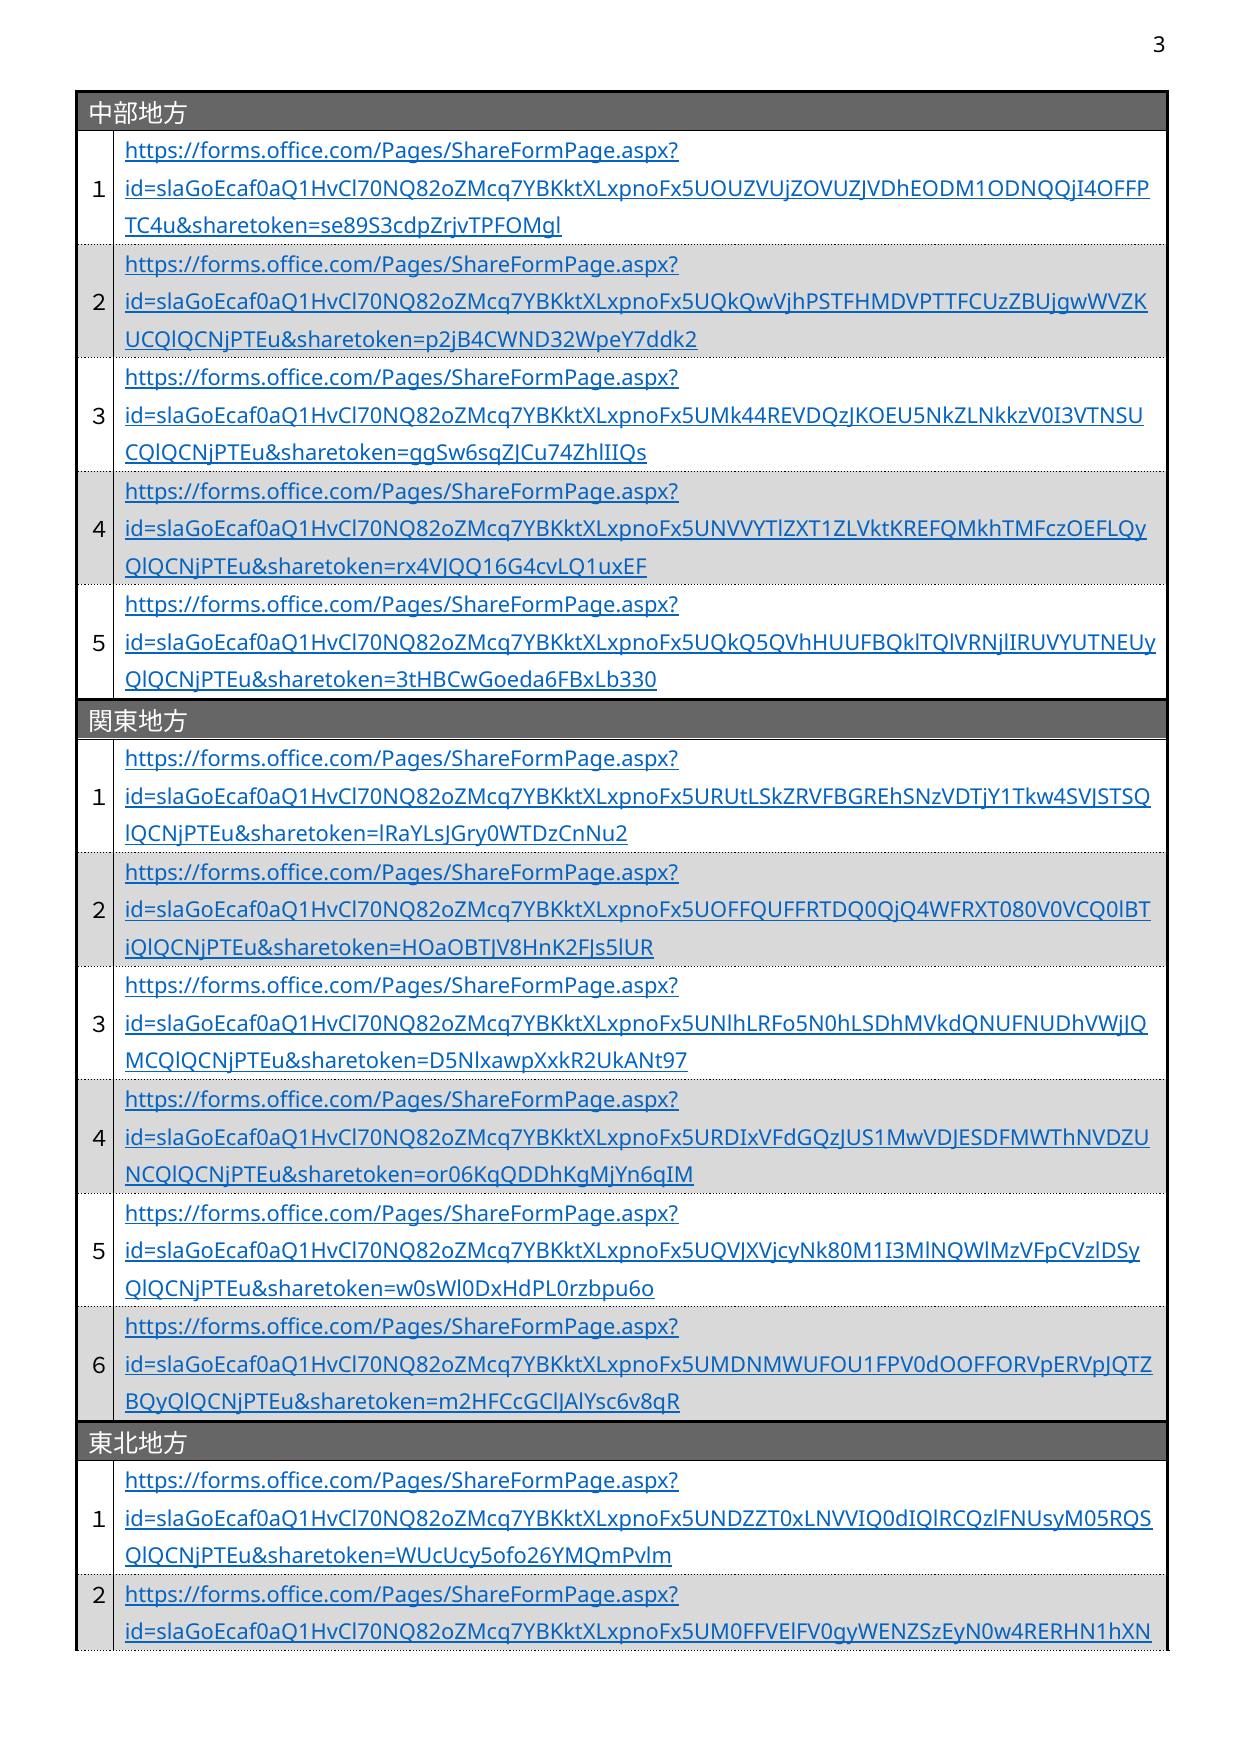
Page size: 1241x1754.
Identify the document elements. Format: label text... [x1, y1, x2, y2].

table_cell https://forms.office.com/Pages/ShareFormPage.aspx?id=slaGoEcaf0aQ1HvCl70NQ82oZMcq7YBKktXLxpnoFx5UNVVYTlZXT1ZLVktKREFQMkhTMFczOEFLQyQlQCNjPTEu&sharetoken=rx4VJQQ16G4cvLQ1uxEF [114, 471, 1166, 584]
table_cell ４ [78, 1079, 113, 1193]
table_cell https://forms.office.com/Pages/ShareFormPage.aspx?id=slaGoEcaf0aQ1HvCl70NQ82oZMcq7YBKktXLxpnoFx5URUtLSkZRVFBGREhSNzVDTjY1Tkw4SVJSTSQlQCNjPTEu&sharetoken=lRaYLsJGry0WTDzCnNu2 [114, 740, 1166, 852]
table_cell １ [78, 131, 113, 244]
table_cell ３ [78, 357, 113, 471]
table_cell ２ [78, 1574, 113, 1650]
table_cell https://forms.office.com/Pages/ShareFormPage.aspx?id=slaGoEcaf0aQ1HvCl70NQ82oZMcq7YBKktXLxpnoFx5URDIxVFdGQzJUS1MwVDJESDFMWThNVDZUNCQlQCNjPTEu&sharetoken=or06KqQDDhKgMjYn6qIM [114, 1079, 1166, 1193]
table_cell https://forms.office.com/Pages/ShareFormPage.aspx?id=slaGoEcaf0aQ1HvCl70NQ82oZMcq7YBKktXLxpnoFx5UOUZVUjZOVUZJVDhEODM1ODNQQjI4OFFPTC4u&sharetoken=se89S3cdpZrjvTPFOMgl [114, 131, 1166, 244]
table_cell １ [78, 740, 113, 852]
table_cell ６ [78, 1306, 113, 1420]
table_cell ５ [78, 1193, 113, 1306]
table_cell ３ [78, 966, 113, 1079]
table_cell https://forms.office.com/Pages/ShareFormPage.aspx?id=slaGoEcaf0aQ1HvCl70NQ82oZMcq7YBKktXLxpnoFx5UQkQ5QVhHUUFBQklTQlVRNjlIRUVYUTNEUyQlQCNjPTEu&sharetoken=3tHBCwGoeda6FBxLb330 [114, 584, 1166, 698]
table_cell 東北地方 [78, 1423, 1166, 1460]
table_cell ２ [78, 852, 113, 966]
table_cell https://forms.office.com/Pages/ShareFormPage.aspx?id=slaGoEcaf0aQ1HvCl70NQ82oZMcq7YBKktXLxpnoFx5UQVJXVjcyNk80M1I3MlNQWlMzVFpCVzlDSyQlQCNjPTEu&sharetoken=w0sWl0DxHdPL0rzbpu6o [114, 1193, 1166, 1306]
table_cell ２ [78, 244, 113, 357]
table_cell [114, 1574, 1166, 1650]
table_cell 関東地方 [78, 701, 1166, 738]
table_cell https://forms.office.com/Pages/ShareFormPage.aspx?id=slaGoEcaf0aQ1HvCl70NQ82oZMcq7YBKktXLxpnoFx5UMk44REVDQzJKOEU5NkZLNkkzV0I3VTNSUCQlQCNjPTEu&sharetoken=ggSw6sqZJCu74ZhlIIQs [114, 357, 1166, 471]
table_cell １ [78, 1461, 113, 1574]
table_cell https://forms.office.com/Pages/ShareFormPage.aspx?id=slaGoEcaf0aQ1HvCl70NQ82oZMcq7YBKktXLxpnoFx5UOFFQUFFRTDQ0QjQ4WFRXT080V0VCQ0lBTiQlQCNjPTEu&sharetoken=HOaOBTJV8HnK2FJs5lUR [114, 852, 1166, 966]
table_cell https://forms.office.com/Pages/ShareFormPage.aspx?id=slaGoEcaf0aQ1HvCl70NQ82oZMcq7YBKktXLxpnoFx5UMDNMWUFOU1FPV0dOOFFORVpERVpJQTZBQyQlQCNjPTEu&sharetoken=m2HFCcGClJAlYsc6v8qR [114, 1306, 1166, 1420]
table_cell https://forms.office.com/Pages/ShareFormPage.aspx?id=slaGoEcaf0aQ1HvCl70NQ82oZMcq7YBKktXLxpnoFx5UQkQwVjhPSTFHMDVPTTFCUzZBUjgwWVZKUCQlQCNjPTEu&sharetoken=p2jB4CWND32WpeY7ddk2 [114, 244, 1166, 357]
table_cell ５ [78, 584, 113, 698]
table_cell ４ [78, 471, 113, 584]
table_cell https://forms.office.com/Pages/ShareFormPage.aspx?id=slaGoEcaf0aQ1HvCl70NQ82oZMcq7YBKktXLxpnoFx5UNlhLRFo5N0hLSDhMVkdQNUFNUDhVWjJQMCQlQCNjPTEu&sharetoken=D5NlxawpXxkR2UkANt97 [114, 966, 1166, 1079]
table_cell https://forms.office.com/Pages/ShareFormPage.aspx?id=slaGoEcaf0aQ1HvCl70NQ82oZMcq7YBKktXLxpnoFx5UNDZZT0xLNVVIQ0dIQlRCQzlFNUsyM05RQSQlQCNjPTEu&sharetoken=WUcUcy5ofo26YMQmPvlm [114, 1461, 1166, 1574]
table_header 中部地方 [78, 93, 1166, 130]
